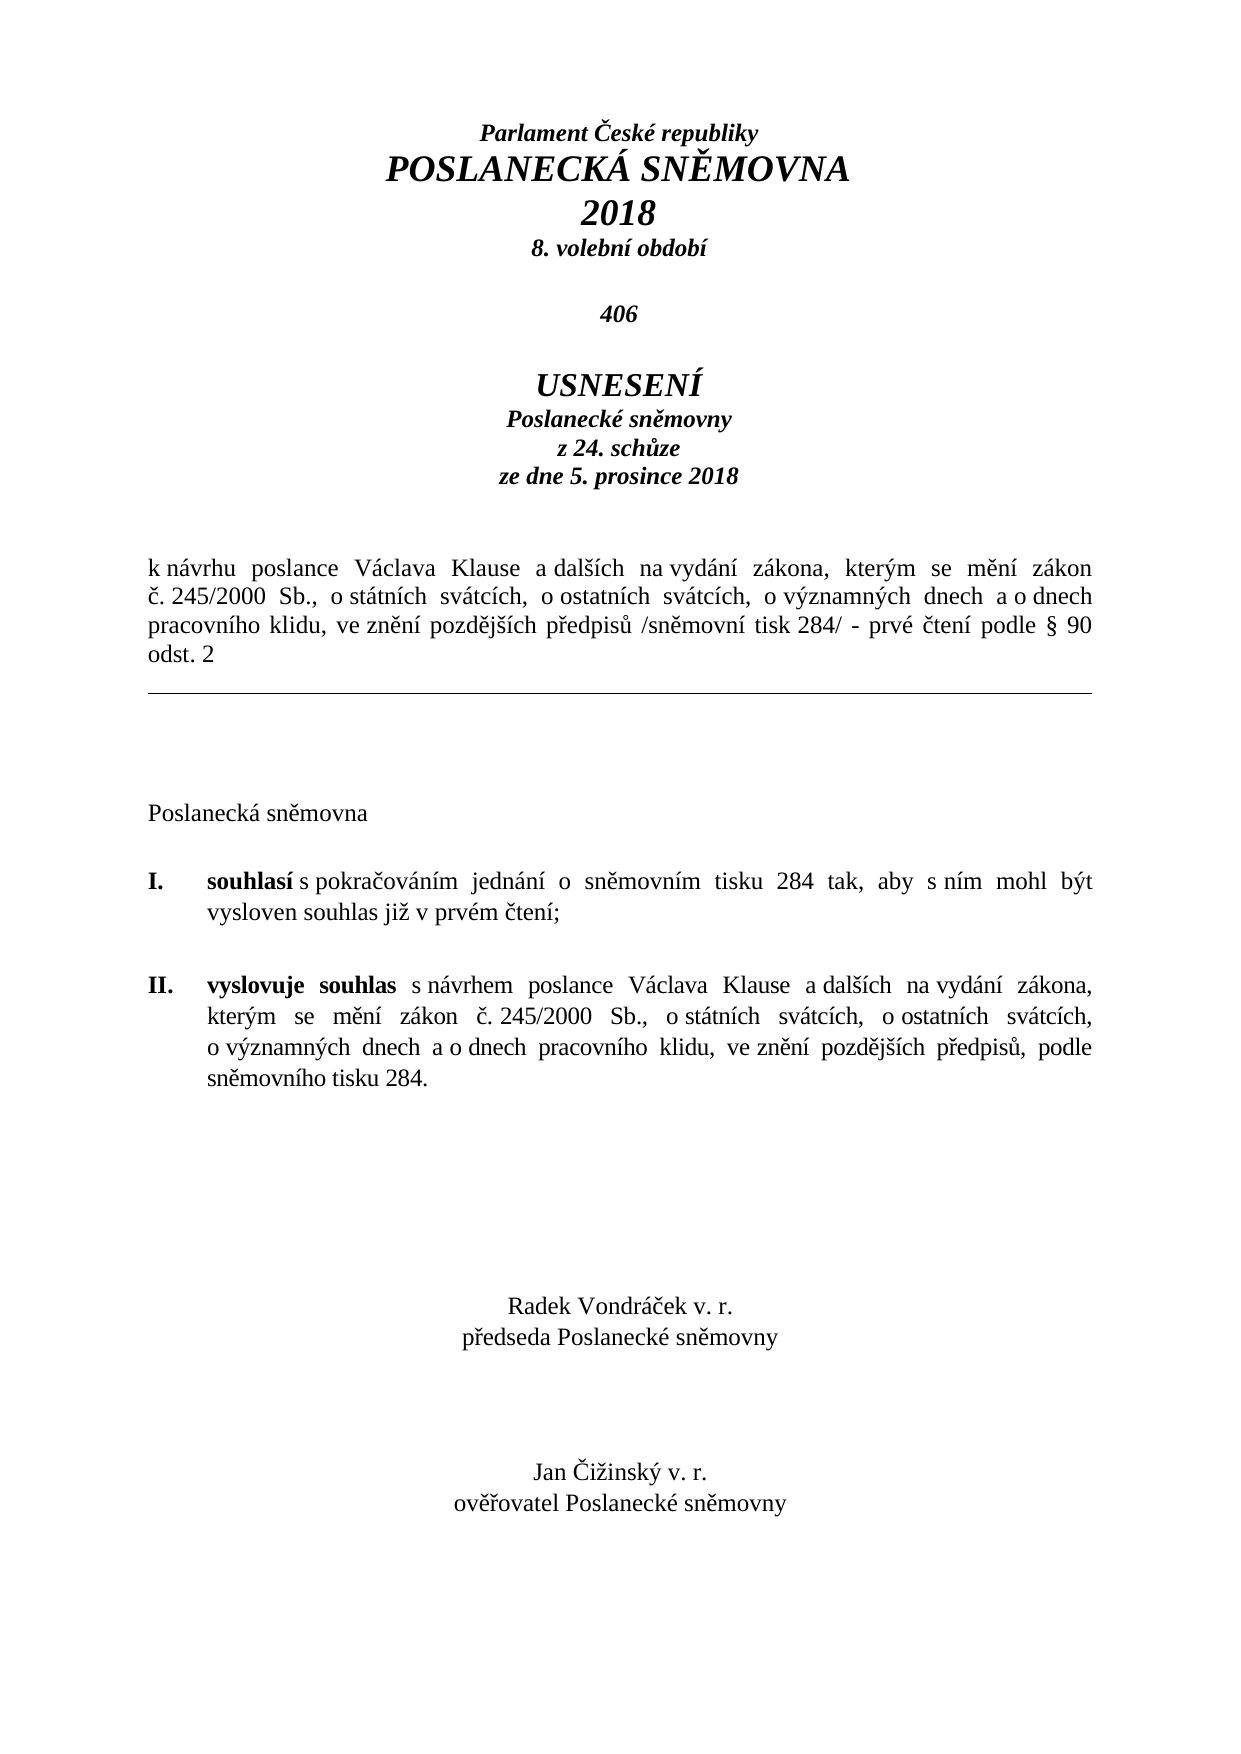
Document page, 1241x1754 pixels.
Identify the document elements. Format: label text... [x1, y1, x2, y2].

text 406 [148, 299, 1092, 328]
text ze dne 5. prosince 2018 [148, 461, 1092, 490]
text POSLANECKÁ SNĚMOVNA [148, 147, 1092, 190]
text souhlasí s pokračováním jednání o sněmovním tisku 284 tak, aby s ním mohl být vysloven souhlas již v prvém čtení; [148, 866, 1092, 926]
text z 24. schůze [148, 433, 1092, 461]
text Radek Vondráček v. r. [148, 1291, 1092, 1320]
text USNESENÍ [148, 366, 1092, 404]
text Parlament České republiky [148, 118, 1092, 147]
text ověřovatel Poslanecké sněmovny [148, 1488, 1092, 1517]
text Poslanecká sněmovna [148, 798, 1092, 827]
text 2018 [148, 190, 1092, 233]
text 8. volební období [148, 233, 1092, 262]
text Jan Čižinský v. r. [148, 1457, 1092, 1486]
text Poslanecké sněmovny [148, 404, 1092, 433]
text k návrhu poslance Václava Klause a dalších na vydání zákona, kterým se mění zákon č. 245/2000 Sb., o státních svátcích, o ostatních svátcích, o významných dnech a o dnech pracovního klidu, ve znění pozdějších předpisů /sněmovní tisk 284/ - prvé čtení podle § 90 odst. 2 [148, 553, 1092, 693]
text předseda Poslanecké sněmovny [148, 1322, 1092, 1351]
text vyslovuje souhlas s návrhem poslance Václava Klause a dalších na vydání zákona, kterým se mění zákon č. 245/2000 Sb., o státních svátcích, o ostatních svátcích, o významných dnech a o dnech pracovního klidu, ve znění pozdějších předpisů, podle sněmovního tisku 284. [148, 970, 1092, 1092]
